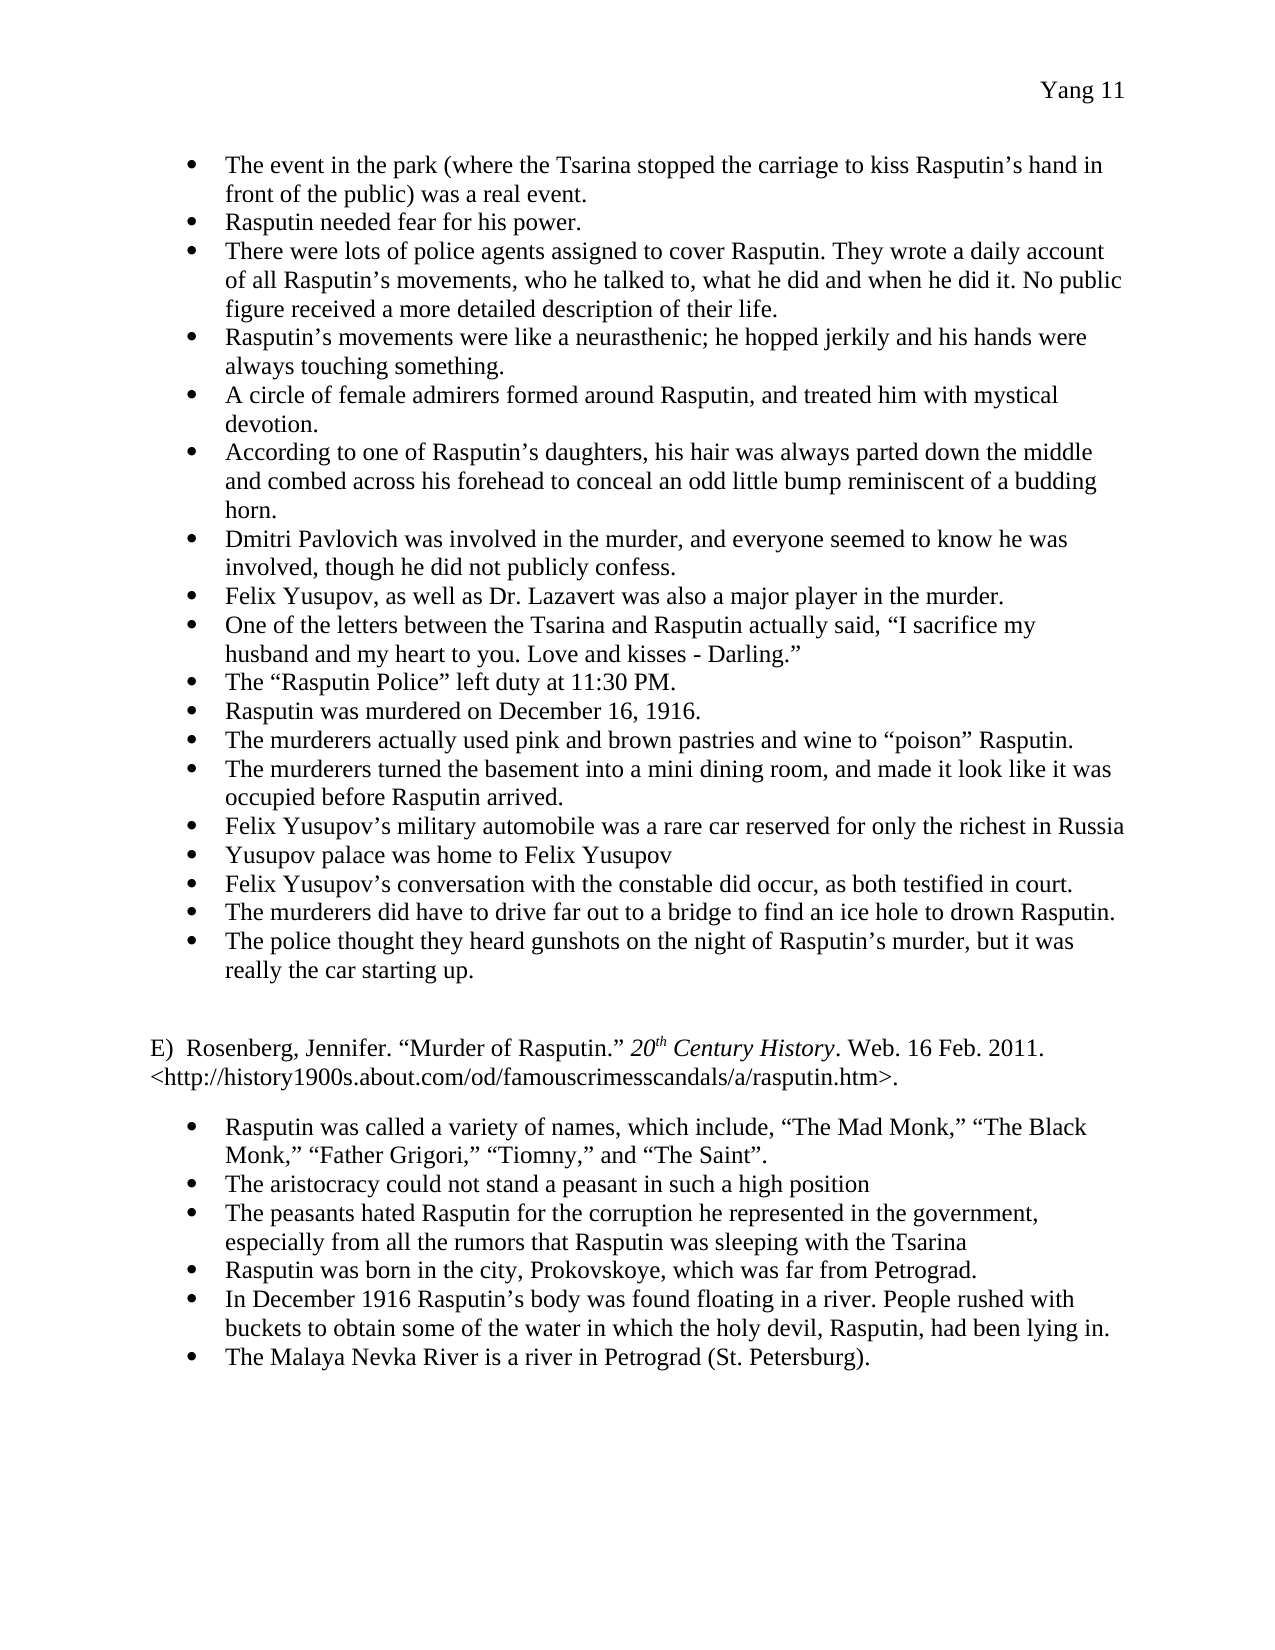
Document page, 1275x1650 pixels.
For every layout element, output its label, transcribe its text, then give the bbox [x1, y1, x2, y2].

list The murderers actually used pink and brown pastries and wine to “poison” Rasputin. [187, 725, 1125, 754]
text E) Rosenberg, Jennifer. “Murder of Rasputin.” 20th Century History. Web. 16 Feb. 2011. <http://history1900s.about.com/od/famouscrimesscandals/a/rasputin.htm>. [150, 1033, 1125, 1091]
list The Malaya Nevka River is a river in Petrograd (St. Petersburg). [187, 1342, 1125, 1370]
list One of the letters between the Tsarina and Rasputin actually said, “I sacrifice my husband and my heart to you. Love and kisses - Darling.” [187, 610, 1125, 667]
list Rasputin was called a variety of names, which include, “The Mad Monk,” “The Black Monk,” “Father Grigori,” “Tiomny,” and “The Saint”. [187, 1112, 1125, 1169]
list There were lots of police agents assigned to cover Rasputin. They wrote a daily account of all Rasputin’s movements, who he talked to, what he did and when he did it. No public figure received a more detailed description of their life. [187, 236, 1125, 322]
list Rasputin needed fear for his power. [187, 207, 1125, 236]
list The murderers turned the basement into a mini dining room, and made it look like it was occupied before Rasputin arrived. [187, 754, 1125, 811]
list The peasants hated Rasputin for the corruption he represented in the government, especially from all the rumors that Rasputin was sleeping with the Tsarina [187, 1198, 1125, 1255]
list Felix Yusupov’s conversation with the constable did occur, as both testified in court. [187, 869, 1125, 897]
list A circle of female admirers formed around Rasputin, and treated him with mystical devotion. [187, 380, 1125, 437]
list Rasputin was born in the city, Prokovskoye, which was far from Petrograd. [187, 1255, 1125, 1284]
list The “Rasputin Police” left duty at 11:30 PM. [187, 667, 1125, 696]
list Dmitri Pavlovich was involved in the murder, and everyone seemed to know he was involved, though he did not publicly confess. [187, 524, 1125, 581]
list Felix Yusupov’s military automobile was a rare car reserved for only the richest in Russia [187, 811, 1125, 840]
list The police thought they heard gunshots on the night of Rasputin’s murder, but it was really the car starting up. [187, 926, 1125, 984]
list Felix Yusupov, as well as Dr. Lazavert was also a major player in the murder. [187, 581, 1125, 610]
list Rasputin’s movements were like a neurasthenic; he hopped jerkily and his hands were always touching something. [187, 322, 1125, 380]
list The event in the park (where the Tsarina stopped the carriage to kiss Rasputin’s hand in front of the public) was a real event. [187, 150, 1125, 207]
list According to one of Rasputin’s daughters, his hair was always parted down the middle and combed across his forehead to conceal an odd little bump reminiscent of a budding horn. [187, 437, 1125, 524]
list Yusupov palace was home to Felix Yusupov [187, 840, 1125, 869]
list Rasputin was murdered on December 16, 1916. [187, 696, 1125, 725]
list In December 1916 Rasputin’s body was found floating in a river. People rushed with buckets to obtain some of the water in which the holy devil, Rasputin, had been lying in. [187, 1284, 1125, 1342]
list The aristocracy could not stand a peasant in such a high position [187, 1169, 1125, 1198]
list The murderers did have to drive far out to a bridge to find an ice hole to drown Rasputin. [187, 897, 1125, 926]
